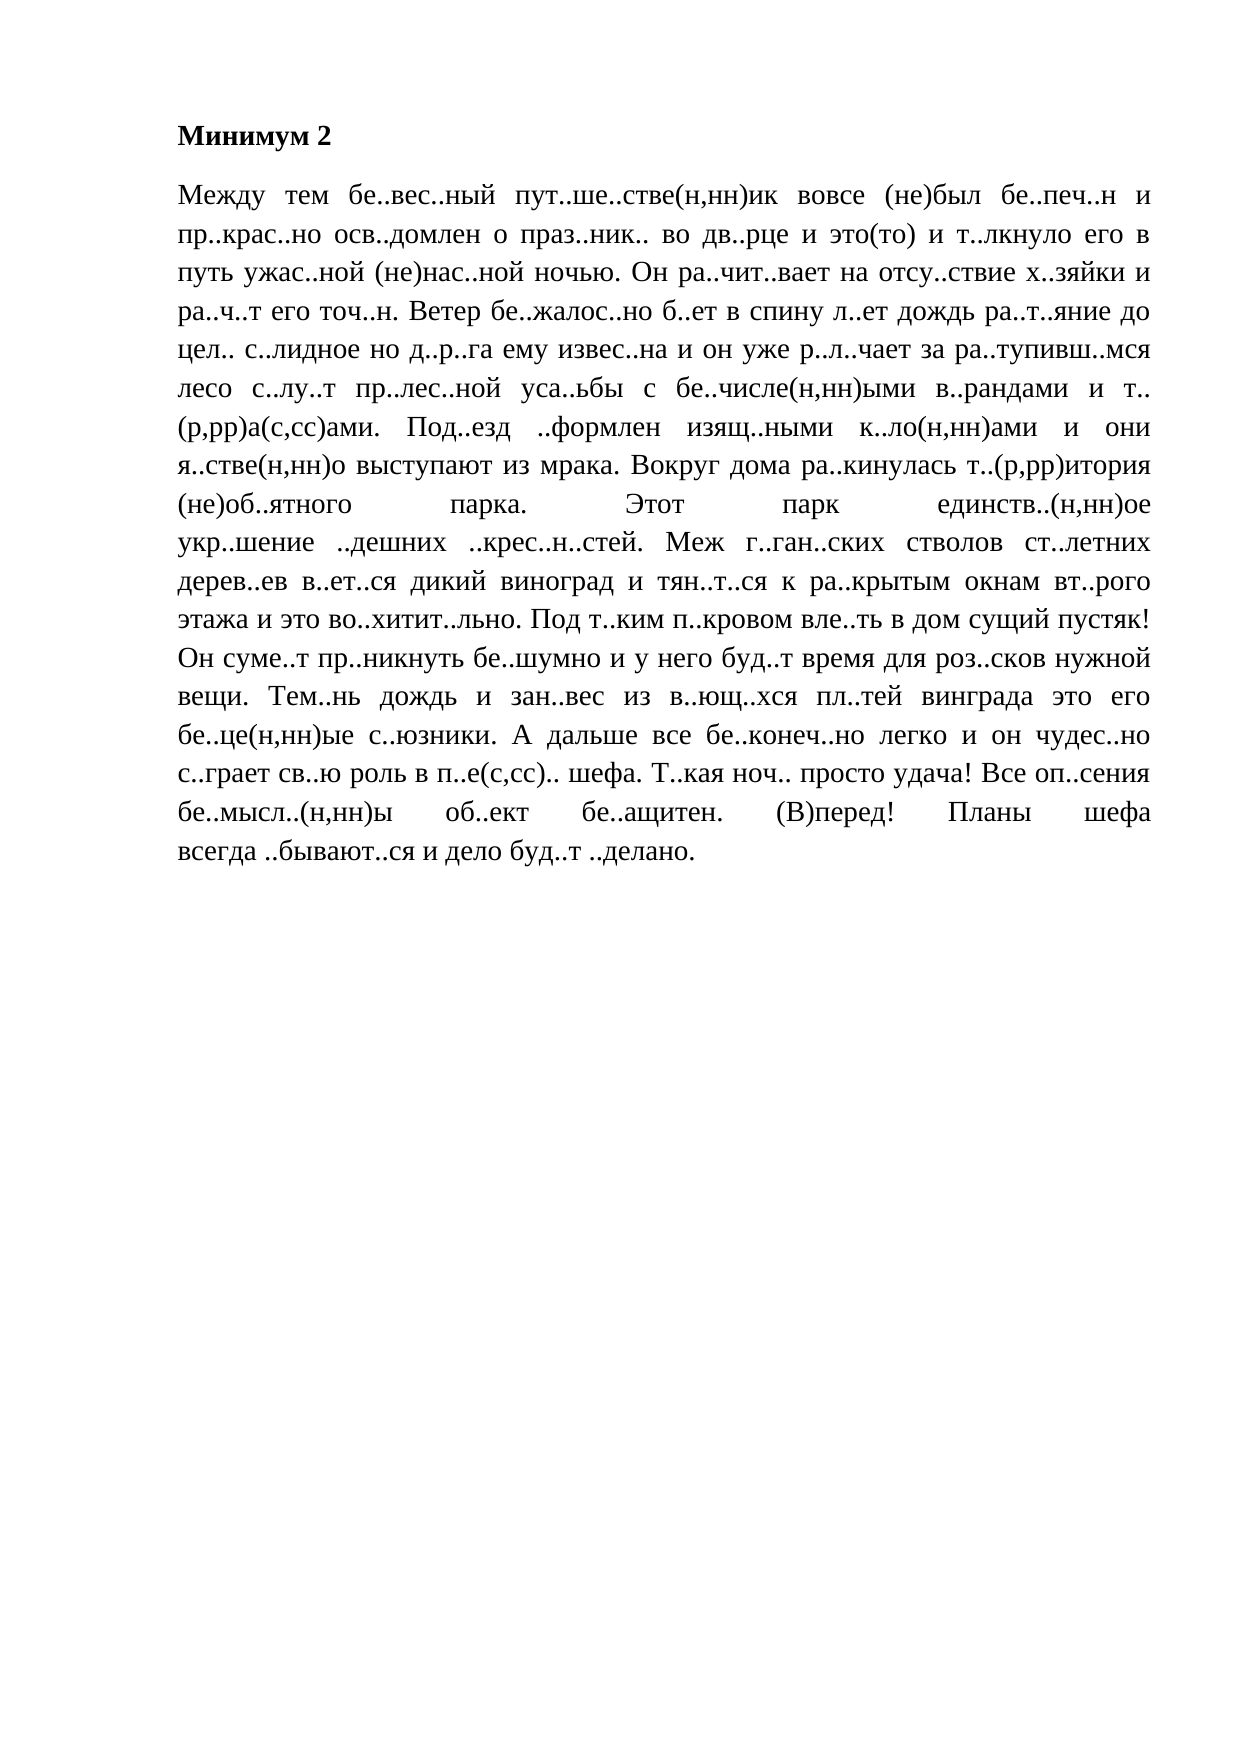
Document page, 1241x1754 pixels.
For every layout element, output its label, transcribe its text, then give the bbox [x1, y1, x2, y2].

text Минимум 2 [177, 118, 1152, 152]
text Между тем бе..вес..ный пут..ше..стве(н,нн)ик вовсе (не)был бе..печ..н и пр..крас..но осв..домлен о праз..ник.. во дв..рце и это(то) и т..лкнуло его в путь ужас..ной (не)нас..ной ночью. Он ра..чит..вает на отсу..ствие х..зяйки и ра..ч..т его точ..н. Ветер бе..жалос..но б..ет в спину л..ет дождь ра..т..яние до цел.. с..лидное но д..р..га ему извес..на и он уже р..л..чает за ра..тупивш..мся лесо с..лу..т пр..лес..ной уса..ьбы с бе..числе(н,нн)ыми в..рандами и т..(р,рр)а(с,сс)ами. Под..езд ..формлен изящ..ными к..ло(н,нн)ами и они я..стве(н,нн)о выступают из мрака. Вокруг дома ра..кинулась т..(р,рр)итория (не)об..ятного парка. Этот парк единств..(н,нн)ое укр..шение ..дешних ..крес..н..стей. Меж г..ган..ских стволов ст..летних дерев..ев в..ет..ся дикий виноград и тян..т..ся к ра..крытым окнам вт..рого этажа и это во..хитит..льно. Под т..ким п..кровом вле..ть в дом сущий пустяк! Он суме..т пр..никнуть бе..шумно и у него буд..т время для роз..сков нужной вещи. Тем..нь дождь и зан..вес из в..ющ..хся пл..тей винграда это его бе..це(н,нн)ые с..юзники. А дальше все бе..конеч..но легко и он чудес..но с..грает св..ю роль в п..е(с,сс).. шефа. Т..кая ноч.. просто удача! Все оп..сения бе..мысл..(н,нн)ы об..ект бе..ащитен. (В)перед! Планы шефа всегда ..бывают..ся и дело буд..т ..делано. [177, 177, 1152, 866]
